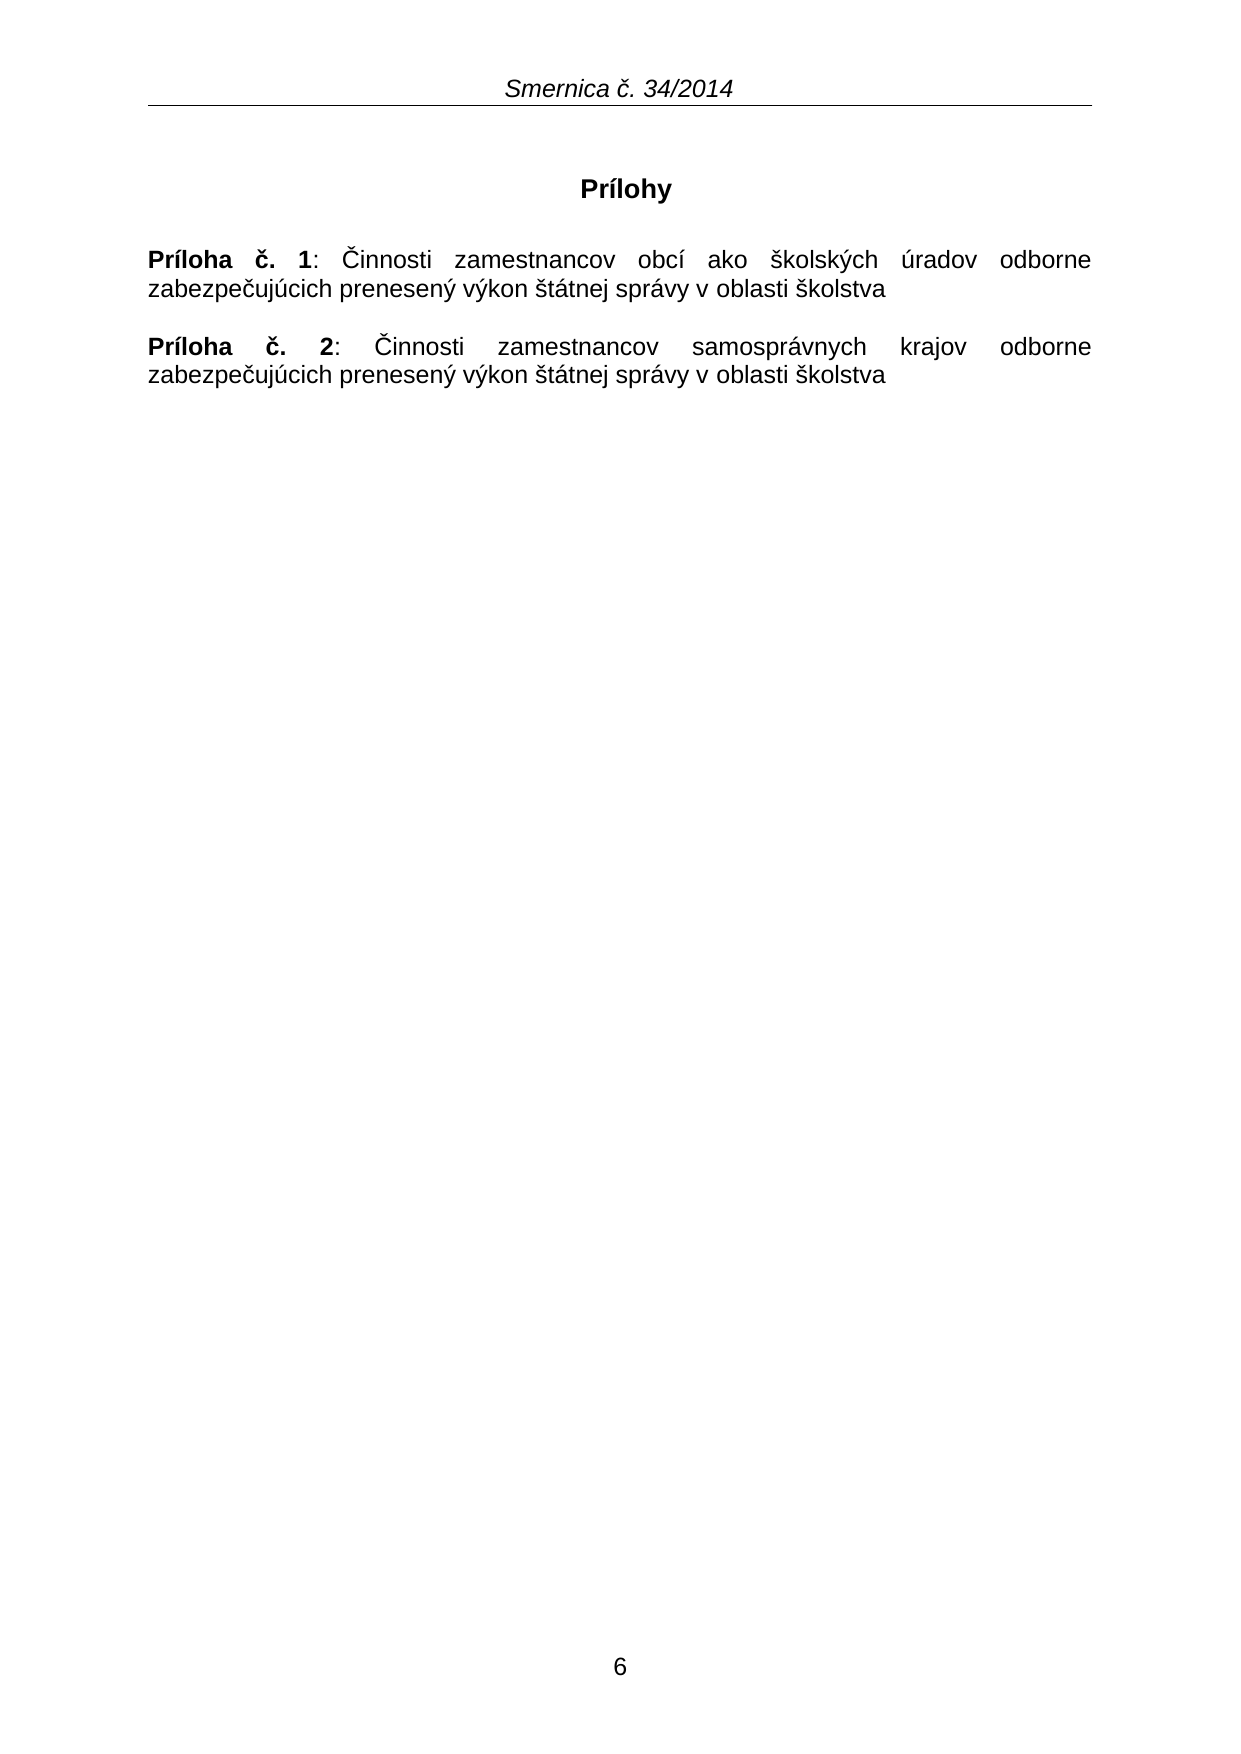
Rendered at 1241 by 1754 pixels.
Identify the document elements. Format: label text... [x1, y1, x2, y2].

subtitle Prílohy [159, 173, 1092, 204]
text Príloha č. 1: Činnosti zamestnancov obcí ako školských úradov odborne zabezpečujúcich prenesený výkon štátnej správy v oblasti školstva [148, 245, 1092, 303]
text Príloha č. 2: Činnosti zamestnancov samosprávnych krajov odborne zabezpečujúcich prenesený výkon štátnej správy v oblasti školstva [148, 331, 1092, 389]
